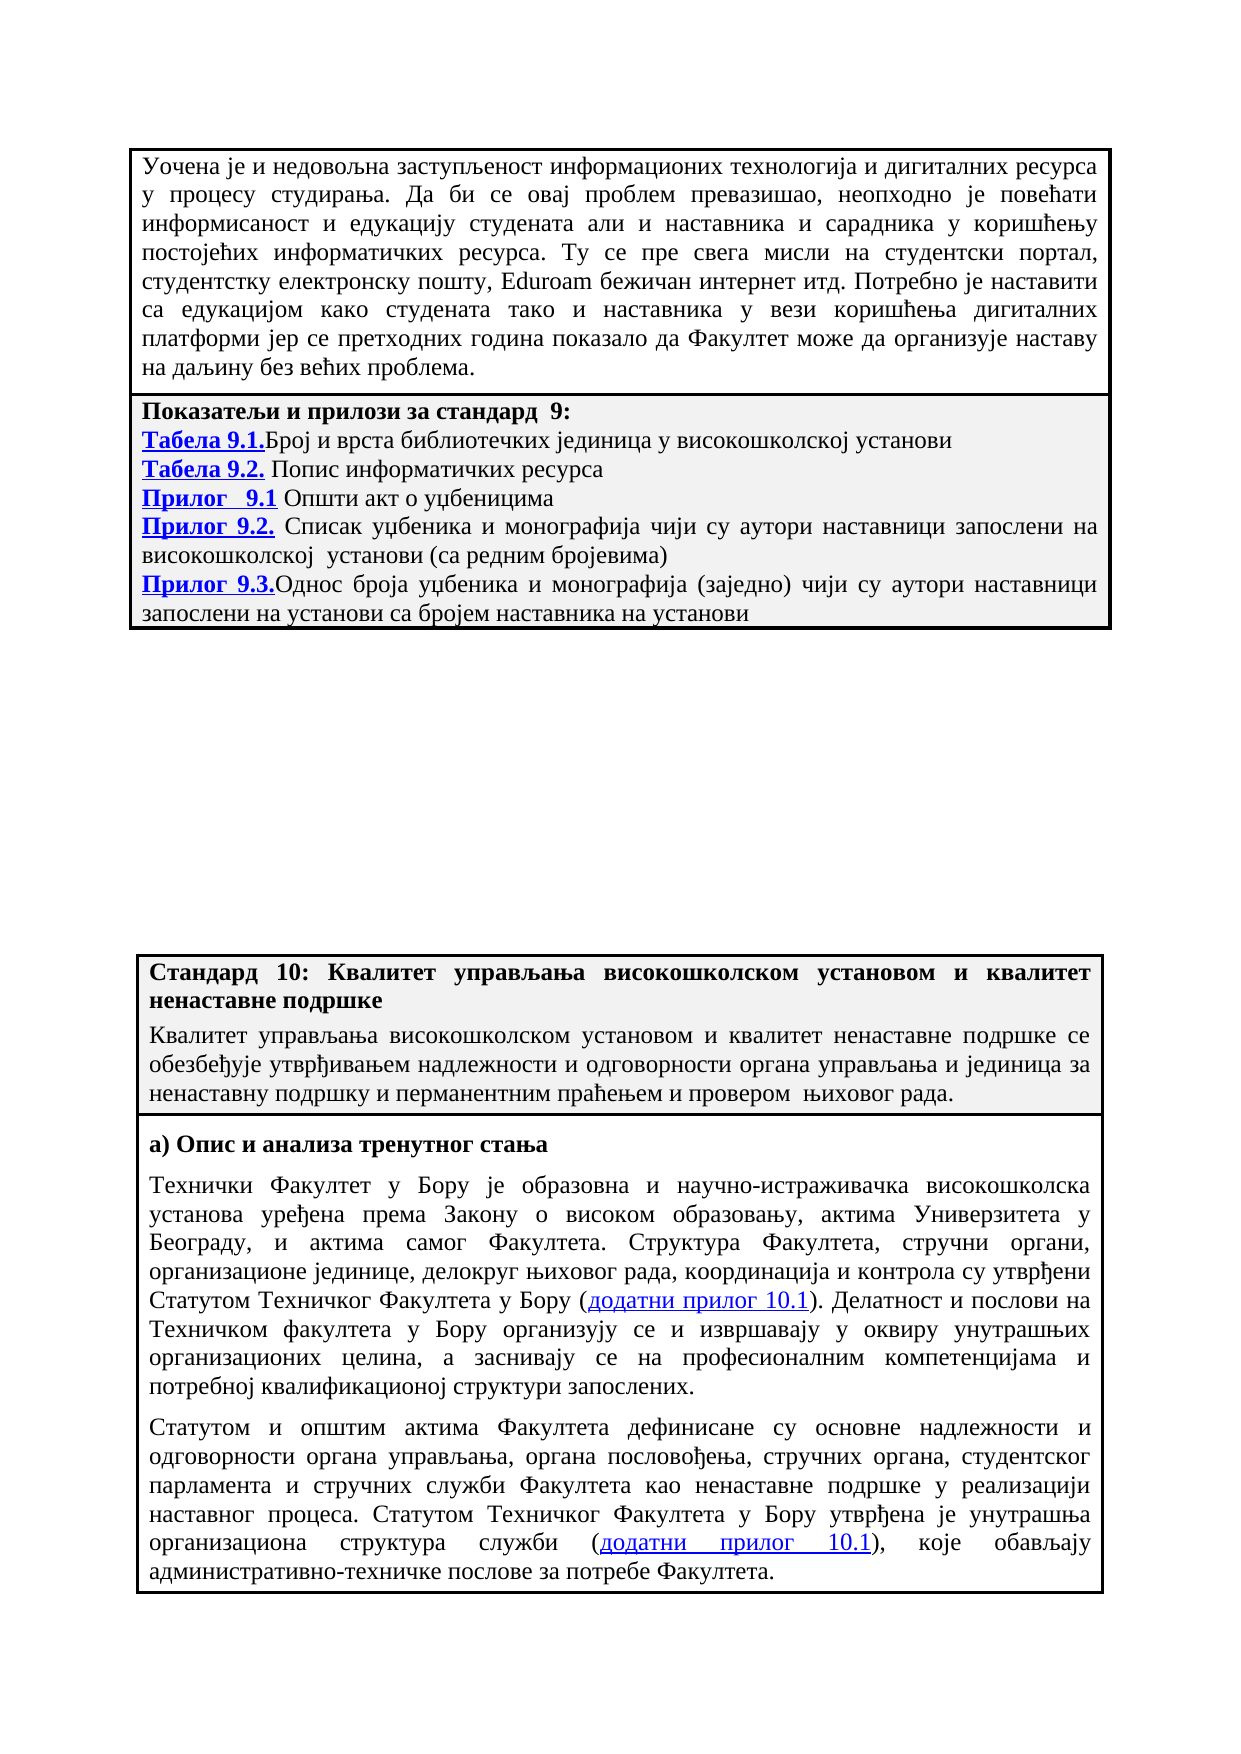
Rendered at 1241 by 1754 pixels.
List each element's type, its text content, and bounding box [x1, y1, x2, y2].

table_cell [132, 151, 1108, 393]
table_header Стандард 10: Квалитет управљања високошколском установом и квалитет ненаставне подршке Квалитет управљања високошколском установом и квалитет ненаставне подршке се обезбеђује утврђивањем надлежности и одговорности органа управљања и јединица за ненаставну подршку и перманентним праћењем и провером њиховог рада. [139, 957, 1101, 1113]
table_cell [139, 1116, 1101, 1591]
table_cell Показатељи и прилози за стандард 9: Табела 9.1.Број и врста библиотечких јединица у високошколској установи Табела 9.2. Попис информатичких ресурса Прилог 9.1 Општи акт о уџбеницима Прилог 9.2. Списак уџбеника и монографија чији су аутори наставници запослени на високошколској установи (са редним бројевима) Прилог 9.3.Однос броја уџбеника и монографија (заједно) чији су аутори наставници запослени на установи са бројем наставника на установи [132, 396, 1108, 626]
